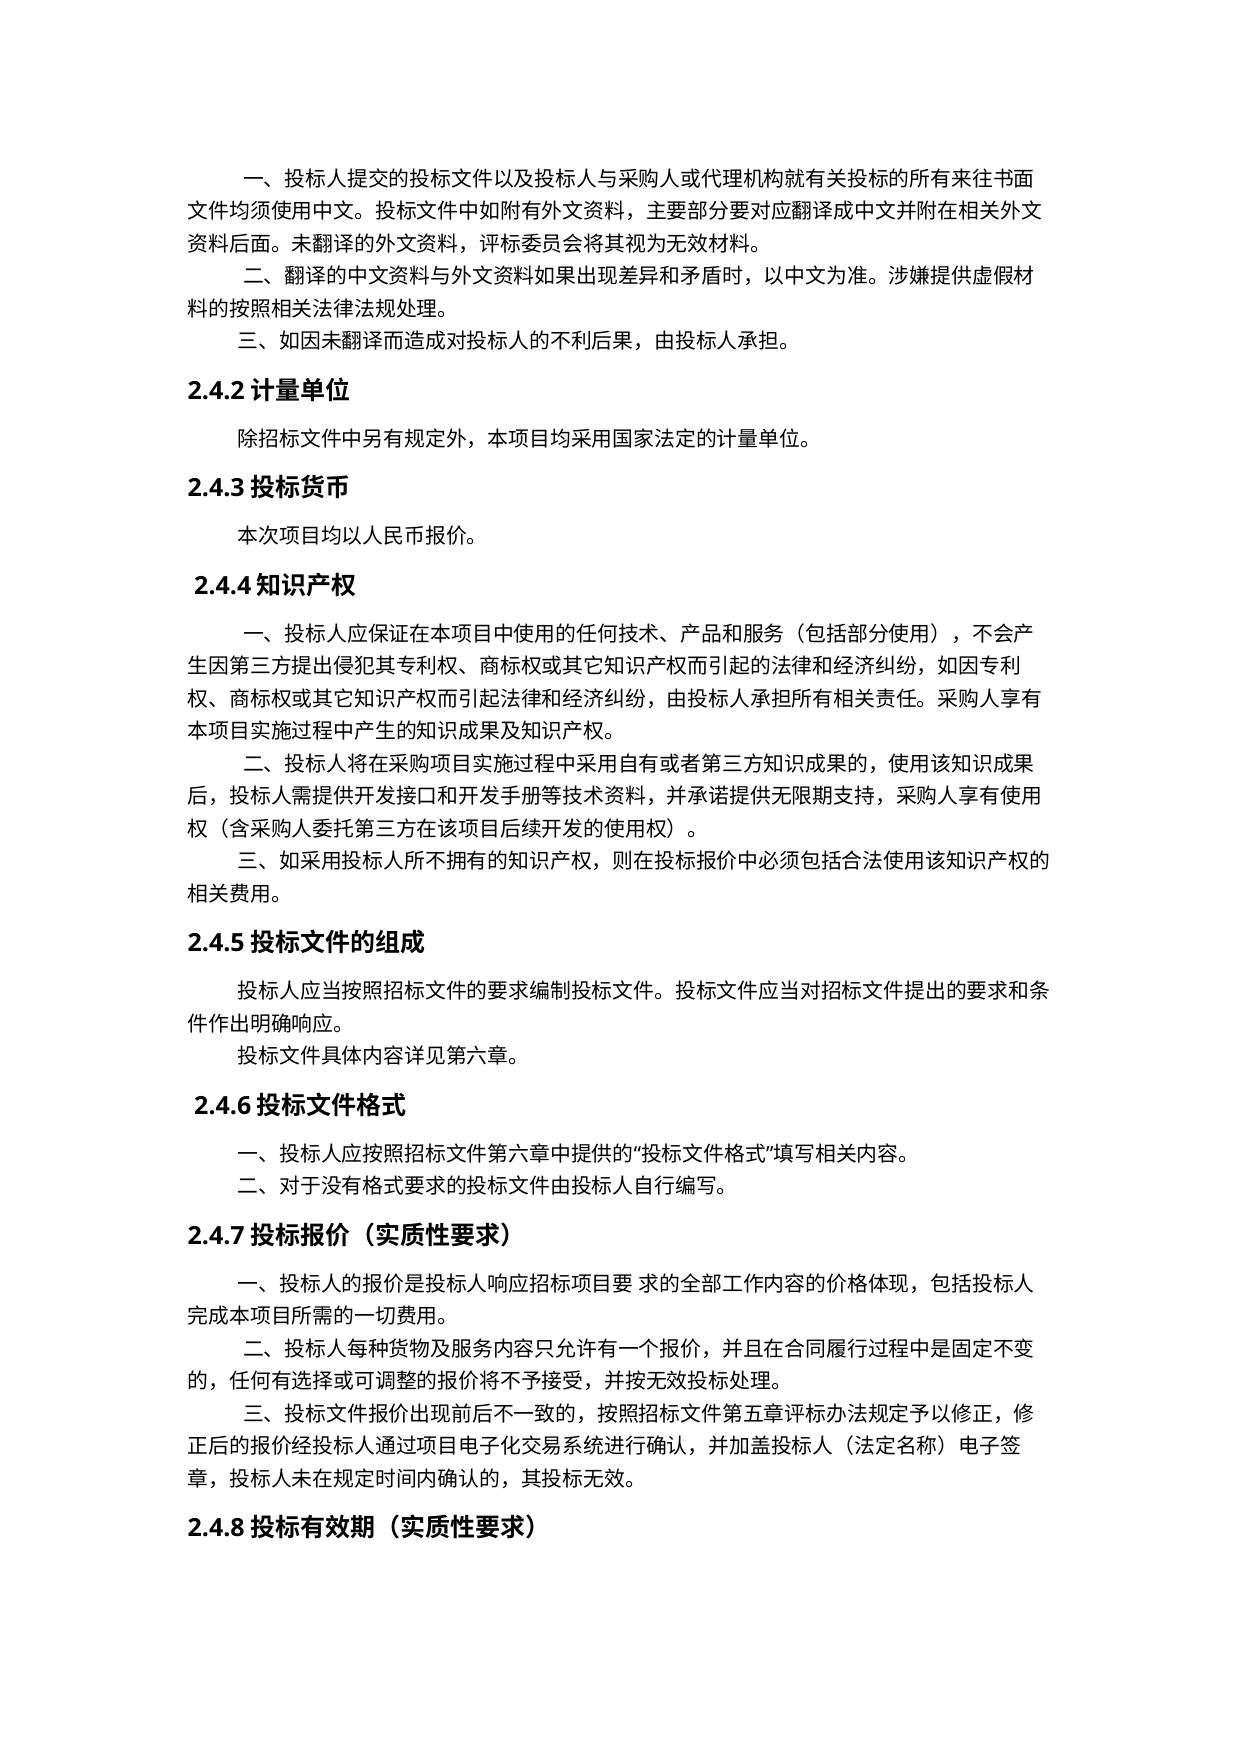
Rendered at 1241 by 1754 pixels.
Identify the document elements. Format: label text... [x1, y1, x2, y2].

text 投标人应当按照招标文件的要求编制投标文件。投标文件应当对招标文件提出的要求和条件作出明确响应。 [187, 974, 1053, 1039]
text 二、对于没有格式要求的投标文件由投标人自行编写。 [187, 1169, 1053, 1202]
text 2.4.6投标文件格式 [187, 1072, 1053, 1137]
text 三、如采用投标人所不拥有的知识产权，则在投标报价中必须包括合法使用该知识产权的相关费用。 [187, 844, 1053, 909]
text 2.4.4知识产权 [187, 552, 1053, 617]
text 二、翻译的中文资料与外文资料如果出现差异和矛盾时，以中文为准。涉嫌提供虚假材料的按照相关法律法规处理。 [187, 259, 1053, 324]
text 三、如因未翻译而造成对投标人的不利后果，由投标人承担。 [187, 324, 1053, 357]
text 投标文件具体内容详见第六章。 [187, 1039, 1053, 1072]
text 一、投标人应保证在本项目中使用的任何技术、产品和服务（包括部分使用），不会产生因第三方提出侵犯其专利权、商标权或其它知识产权而引起的法律和经济纠纷，如因专利权、商标权或其它知识产权而引起法律和经济纠纷，由投标人承担所有相关责任。采购人享有本项目实施过程中产生的知识成果及知识产权。 [187, 617, 1053, 747]
text 除招标文件中另有规定外，本项目均采用国家法定的计量单位。 [187, 422, 1053, 454]
text 二、投标人每种货物及服务内容只允许有一个报价，并且在合同履行过程中是固定不变的，任何有选择或可调整的报价将不予接受，并按无效投标处理。 [187, 1332, 1053, 1397]
text 二、投标人将在采购项目实施过程中采用自有或者第三方知识成果的，使用该知识成果后，投标人需提供开发接口和开发手册等技术资料，并承诺提供无限期支持，采购人享有使用权（含采购人委托第三方在该项目后续开发的使用权）。 [187, 747, 1053, 844]
text 2.4.7投标报价（实质性要求） [187, 1202, 1053, 1267]
text 2.4.8投标有效期（实质性要求） [187, 1494, 1053, 1559]
text 一、投标人提交的投标文件以及投标人与采购人或代理机构就有关投标的所有来往书面文件均须使用中文。投标文件中如附有外文资料，主要部分要对应翻译成中文并附在相关外文资料后面。未翻译的外文资料，评标委员会将其视为无效材料。 [187, 162, 1053, 259]
text 本次项目均以人民币报价。 [187, 519, 1053, 552]
text 三、投标文件报价出现前后不一致的，按照招标文件第五章评标办法规定予以修正，修正后的报价经投标人通过项目电子化交易系统进行确认，并加盖投标人（法定名称）电子签章，投标人未在规定时间内确认的，其投标无效。 [187, 1397, 1053, 1494]
text 2.4.5投标文件的组成 [187, 909, 1053, 974]
text 一、投标人的报价是投标人响应招标项目要 求的全部工作内容的价格体现，包括投标人完成本项目所需的一切费用。 [187, 1267, 1053, 1332]
text 一、投标人应按照招标文件第六章中提供的“投标文件格式”填写相关内容。 [187, 1137, 1053, 1169]
text 2.4.2计量单位 [187, 357, 1053, 422]
text 2.4.3投标货币 [187, 454, 1053, 519]
